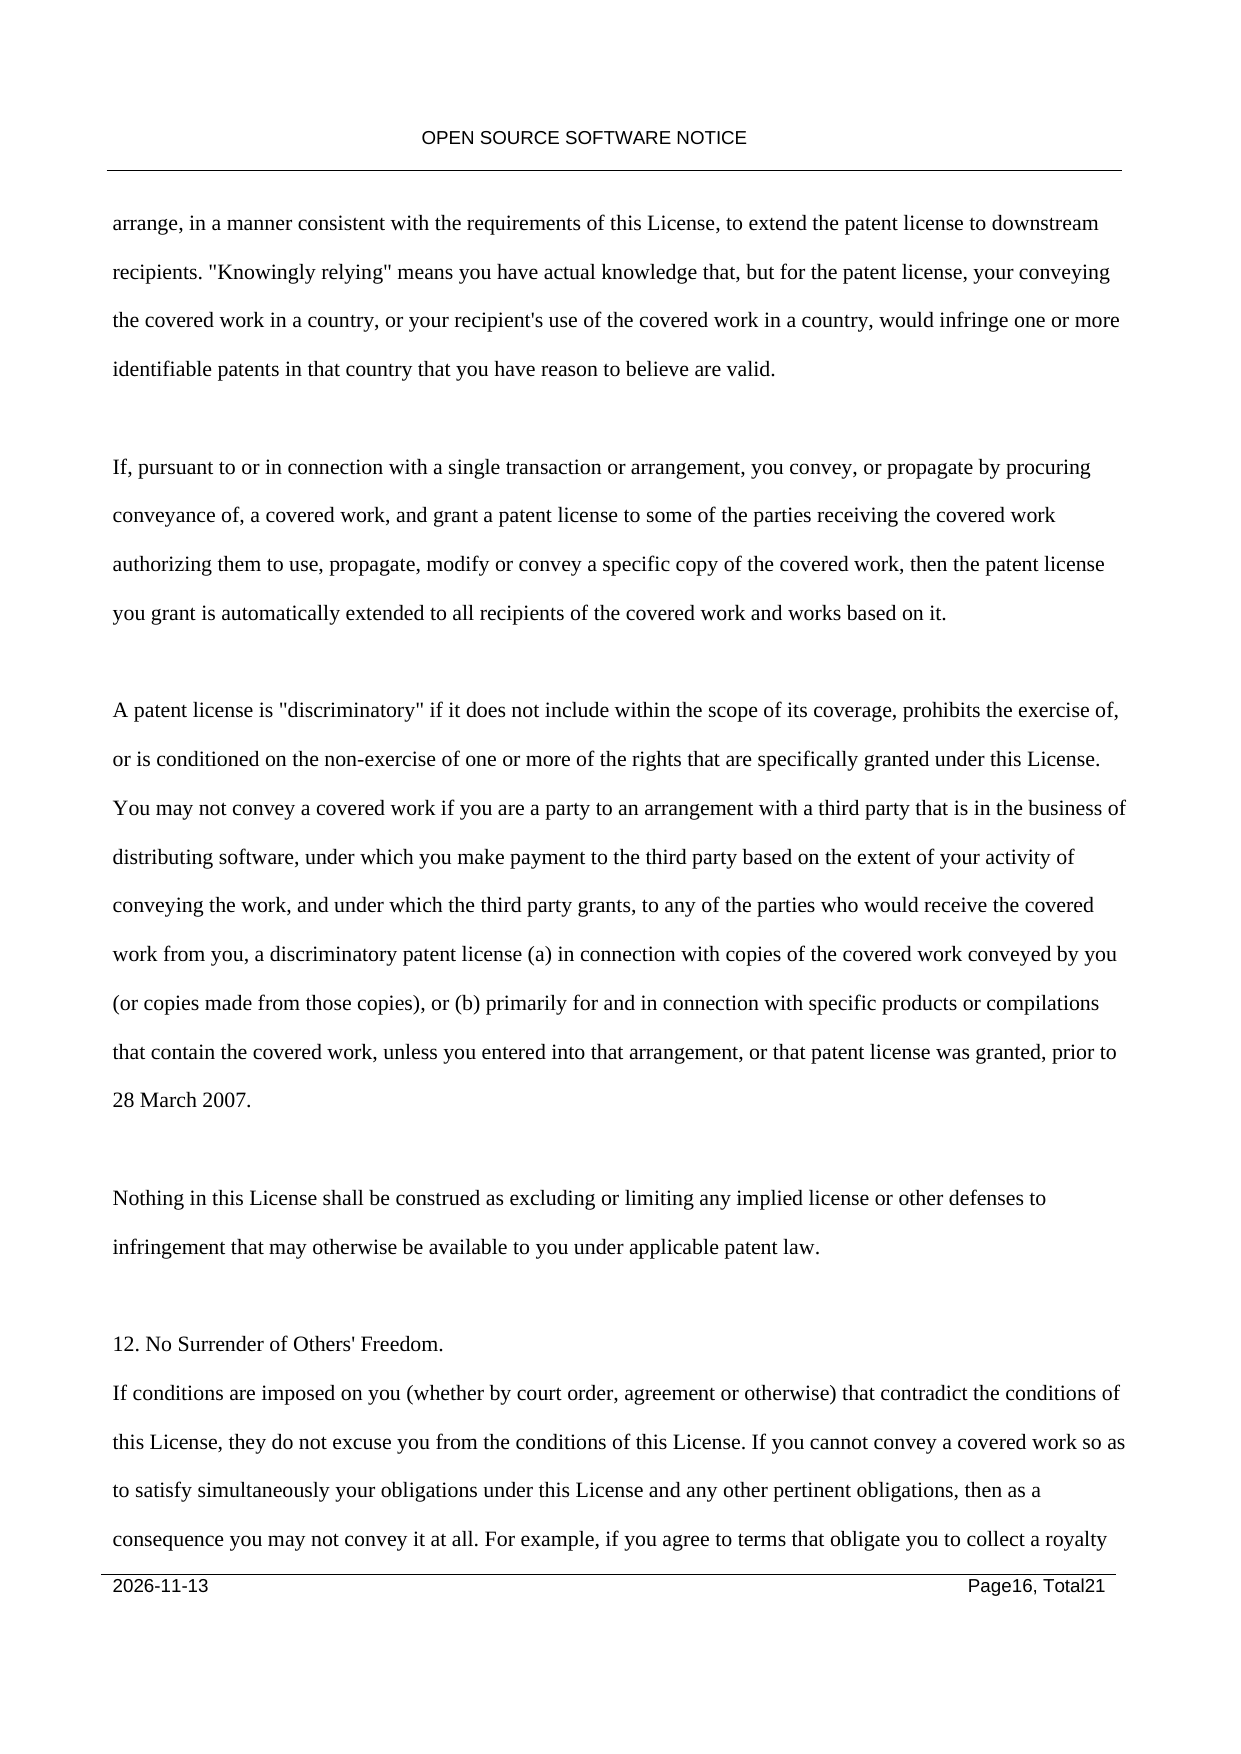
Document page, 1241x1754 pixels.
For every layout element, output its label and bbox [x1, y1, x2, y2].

text [112, 206, 1128, 1555]
